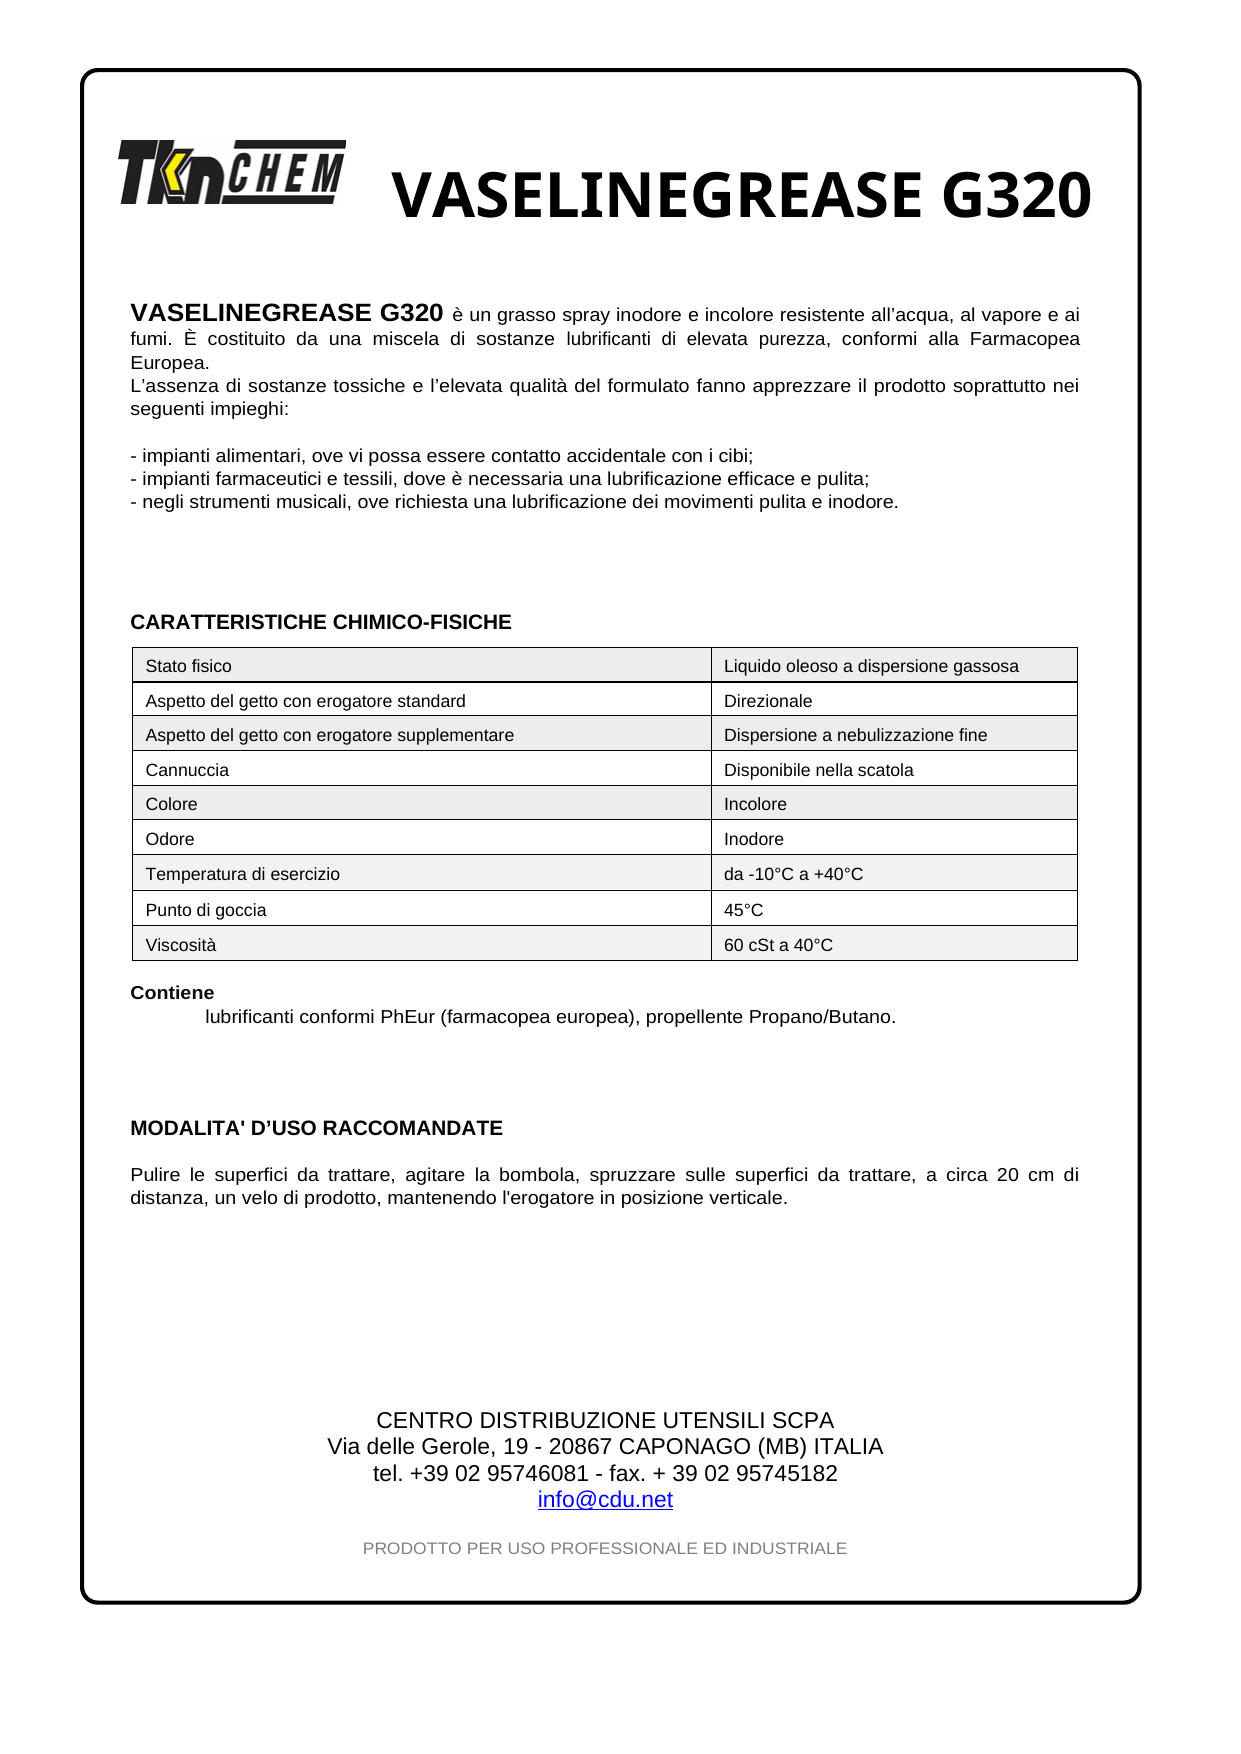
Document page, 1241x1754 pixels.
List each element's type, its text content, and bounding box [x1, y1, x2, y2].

text - impianti farmaceutici e tessili, dove è necessaria una lubrificazione efficace e pulita; [130, 468, 1080, 489]
table_cell Dispersione a nebulizzazione fine [712, 716, 1077, 750]
text lubrificanti conformi PhEur (farmacopea europea), propellente Propano/Butano. [205, 1005, 1092, 1027]
subtitle CARATTERISTICHE CHIMICO-FISICHE [130, 610, 1092, 634]
text PRODOTTO PER USO PROFESSIONALE ED INDUSTRIALE [118, 1538, 1092, 1558]
subtitle Contiene [130, 981, 1092, 1003]
table_cell Inodore [712, 820, 1077, 854]
table_cell Disponibile nella scatola [712, 751, 1077, 784]
text Pulire le superfici da trattare, agitare la bombola, spruzzare sulle superfici da trattare, a circa 20 cm di distanza, un velo di prodotto, mantenendo l'erogatore in posizione verticale. [130, 1163, 1080, 1209]
text - impianti alimentari, ove vi possa essere contatto accidentale con i cibi; [130, 444, 1080, 466]
text VASELINEGREASE G320 è un grasso spray inodore e incolore resistente all’acqua, al vapore e ai fumi. È costituito da una miscela di sostanze lubrificanti di elevata purezza, conformi alla Farmacopea Europea. [130, 298, 1080, 373]
table_cell Odore [133, 820, 711, 854]
table_cell Viscosità [133, 926, 711, 960]
table_cell Colore [133, 786, 711, 819]
text L’assenza di sostanze tossiche e l’elevata qualità del formulato fanno apprezzare il prodotto soprattutto nei seguenti impieghi: [130, 375, 1080, 419]
table_cell Aspetto del getto con erogatore supplementare [133, 716, 711, 750]
table_cell Aspetto del getto con erogatore standard [133, 683, 711, 715]
picture [118, 140, 347, 204]
text - negli strumenti musicali, ove richiesta una lubrificazione dei movimenti pulita e inodore. [130, 491, 1080, 512]
table_cell 45°C [712, 891, 1077, 925]
table_header Liquido oleoso a dispersione gassosa [712, 648, 1077, 681]
table_cell Punto di goccia [133, 891, 711, 925]
subtitle MODALITA' D’USO RACCOMANDATE [130, 1116, 1092, 1140]
text info@cdu.net [118, 1486, 1092, 1512]
table_cell Cannuccia [133, 751, 711, 784]
table_cell Temperatura di esercizio [133, 855, 711, 889]
text tel. +39 02 95746081 - fax. + 39 02 95745182 [118, 1459, 1092, 1486]
text CENTRO DISTRIBUZIONE UTENSILI SCPA [118, 1407, 1092, 1433]
table_cell 60 cSt a 40°C [712, 926, 1077, 960]
table_cell Direzionale [712, 683, 1077, 715]
table_cell da -10°C a +40°C [712, 855, 1077, 889]
text Via delle Gerole, 19 - 20867 CAPONAGO (MB) ITALIA [118, 1433, 1092, 1459]
table_header Stato fisico [133, 648, 711, 681]
table_cell Incolore [712, 786, 1077, 819]
subtitle VASELINEGREASE G320 [236, 151, 1092, 236]
